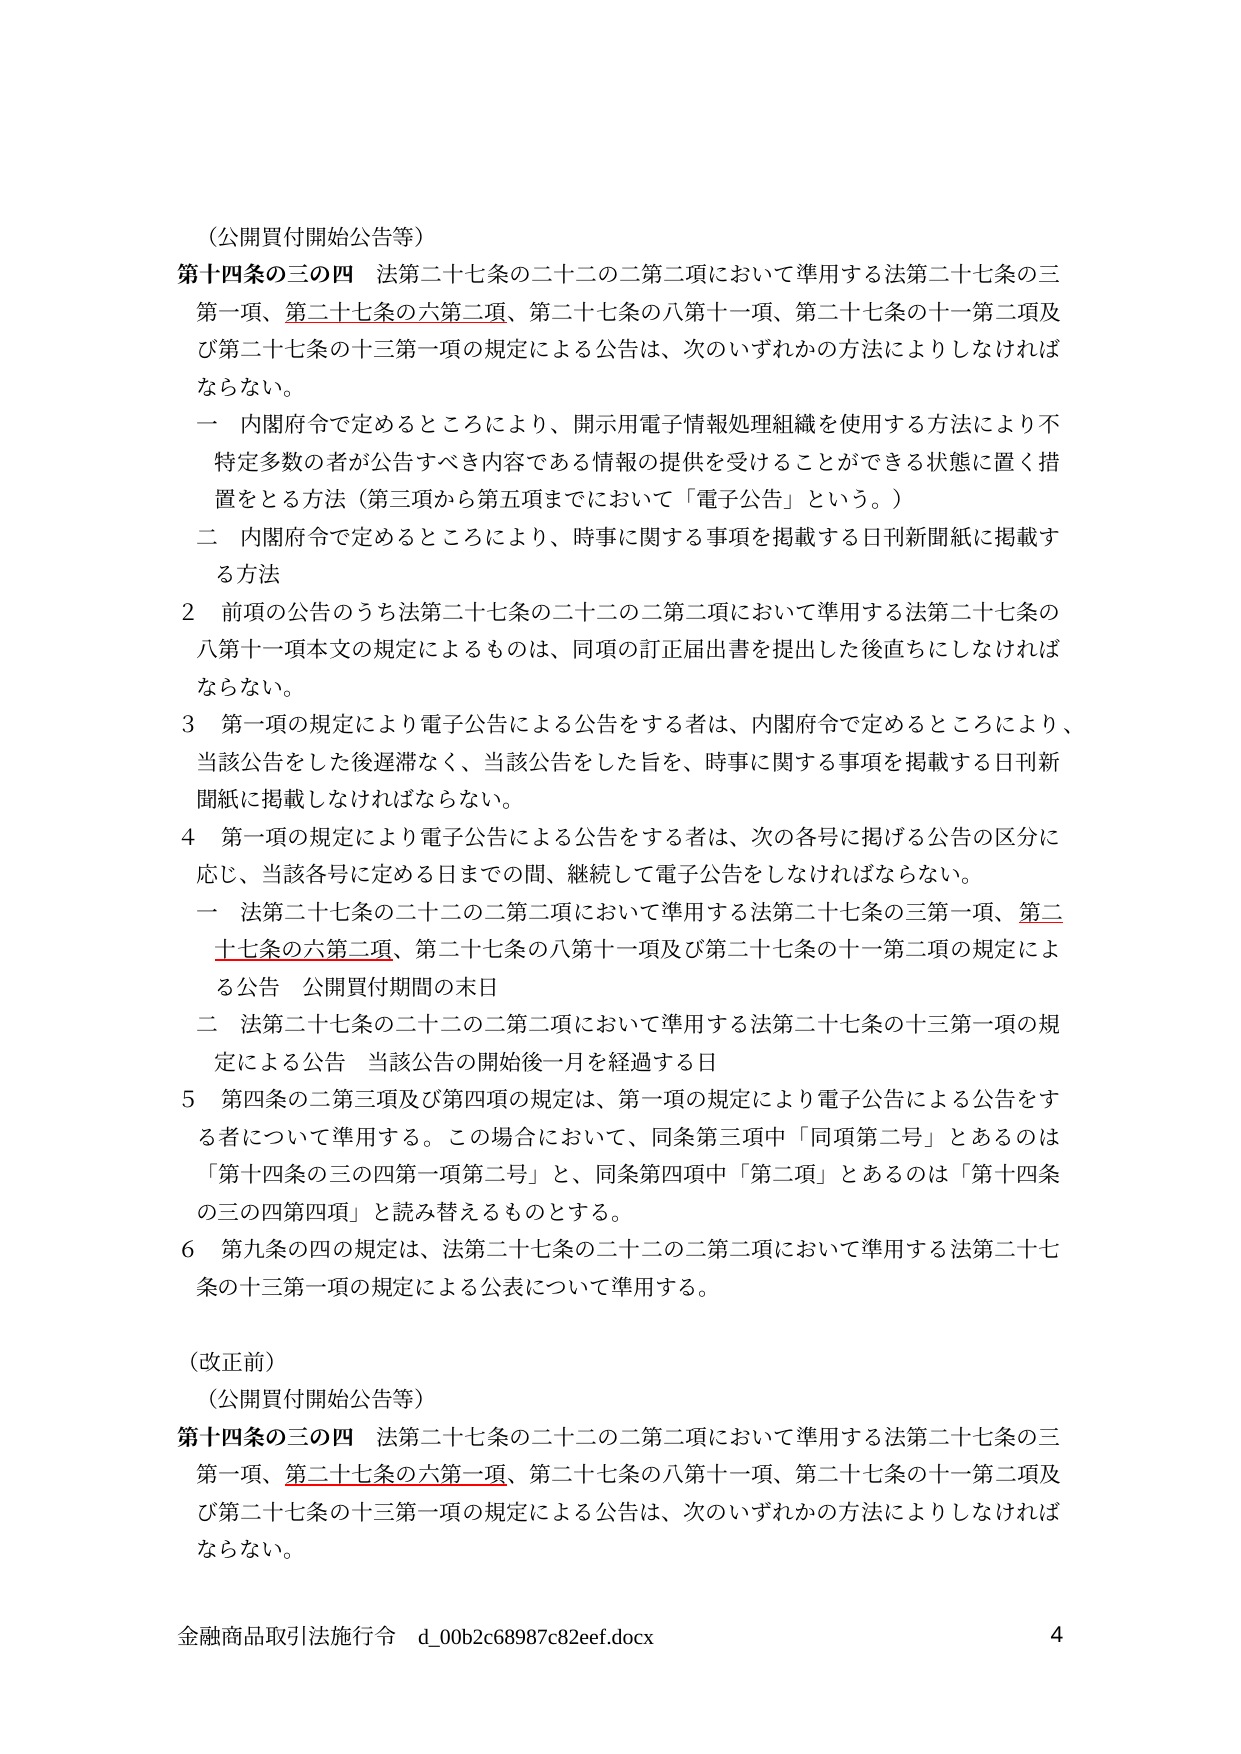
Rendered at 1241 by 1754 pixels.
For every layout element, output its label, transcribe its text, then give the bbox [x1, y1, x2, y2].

text ３ 第一項の規定により電子公告による公告をする者は、内閣府令で定めるところにより、当該公告をした後遅滞なく、当該公告をした旨を、時事に関する事項を掲載する日刊新聞紙に掲載しなければならない。 [177, 704, 1063, 817]
text 一 内閣府令で定めるところにより、開示用電子情報処理組織を使用する方法により不特定多数の者が公告すべき内容である情報の提供を受けることができる状態に置く措置をとる方法（第三項から第五項までにおいて「電子公告」という。） [196, 404, 1063, 517]
text ６ 第九条の四の規定は、法第二十七条の二十二の二第二項において準用する法第二十七条の十三第一項の規定による公表について準用する。 [177, 1229, 1063, 1304]
text 二 法第二十七条の二十二の二第二項において準用する法第二十七条の十三第一項の規定による公告 当該公告の開始後一月を経過する日 [196, 1004, 1063, 1079]
text 一 法第二十七条の二十二の二第二項において準用する法第二十七条の三第一項、第二十七条の六第二項、第二十七条の八第十一項及び第二十七条の十一第二項の規定による公告 公開買付期間の末日 [196, 892, 1063, 1004]
text （公開買付開始公告等） [196, 1379, 1063, 1417]
text ２ 前項の公告のうち法第二十七条の二十二の二第二項において準用する法第二十七条の八第十一項本文の規定によるものは、同項の訂正届出書を提出した後直ちにしなければならない。 [177, 592, 1063, 704]
text ４ 第一項の規定により電子公告による公告をする者は、次の各号に掲げる公告の区分に応じ、当該各号に定める日までの間、継続して電子公告をしなければならない。 [177, 817, 1063, 892]
text （公開買付開始公告等） [196, 217, 1063, 254]
text 二 内閣府令で定めるところにより、時事に関する事項を掲載する日刊新聞紙に掲載する方法 [196, 517, 1063, 592]
text 第十四条の三の四 法第二十七条の二十二の二第二項において準用する法第二十七条の三第一項、第二十七条の六第一項、第二十七条の八第十一項、第二十七条の十一第二項及び第二十七条の十三第一項の規定による公告は、次のいずれかの方法によりしなければならない。 [177, 1417, 1063, 1567]
text 第十四条の三の四 法第二十七条の二十二の二第二項において準用する法第二十七条の三第一項、第二十七条の六第二項、第二十七条の八第十一項、第二十七条の十一第二項及び第二十七条の十三第一項の規定による公告は、次のいずれかの方法によりしなければならない。 [177, 254, 1063, 404]
text ５ 第四条の二第三項及び第四項の規定は、第一項の規定により電子公告による公告をする者について準用する。この場合において、同条第三項中「同項第二号」とあるのは「第十四条の三の四第一項第二号」と、同条第四項中「第二項」とあるのは「第十四条の三の四第四項」と読み替えるものとする。 [177, 1079, 1063, 1229]
text （改正前） [177, 1342, 1063, 1379]
